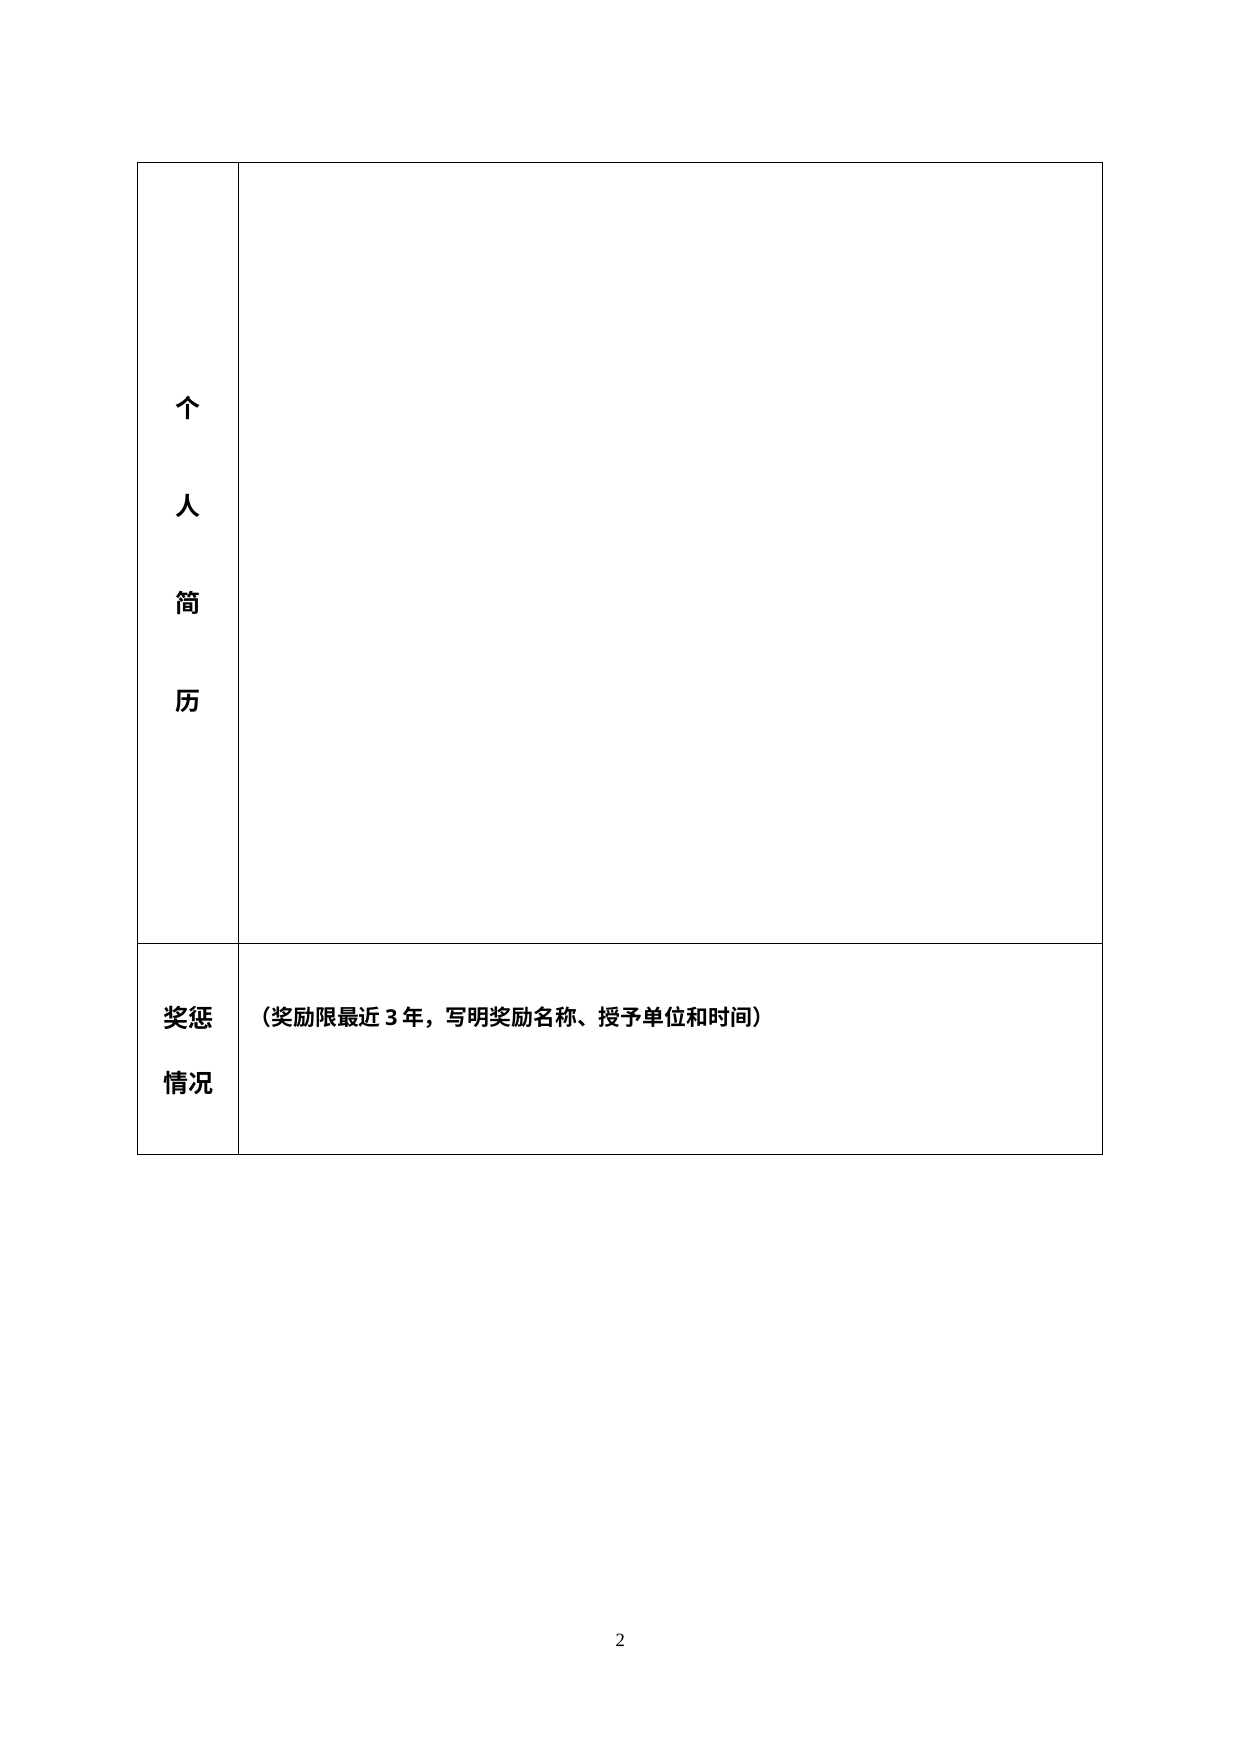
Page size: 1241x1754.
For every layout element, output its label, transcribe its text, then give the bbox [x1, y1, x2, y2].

table_cell （奖励限最近3年，写明奖励名称、授予单位和时间） [239, 944, 1102, 1154]
table_cell 奖惩 情况 [138, 944, 238, 1154]
table_cell 个 人 简 历 [138, 163, 238, 943]
table_cell [239, 163, 1102, 943]
